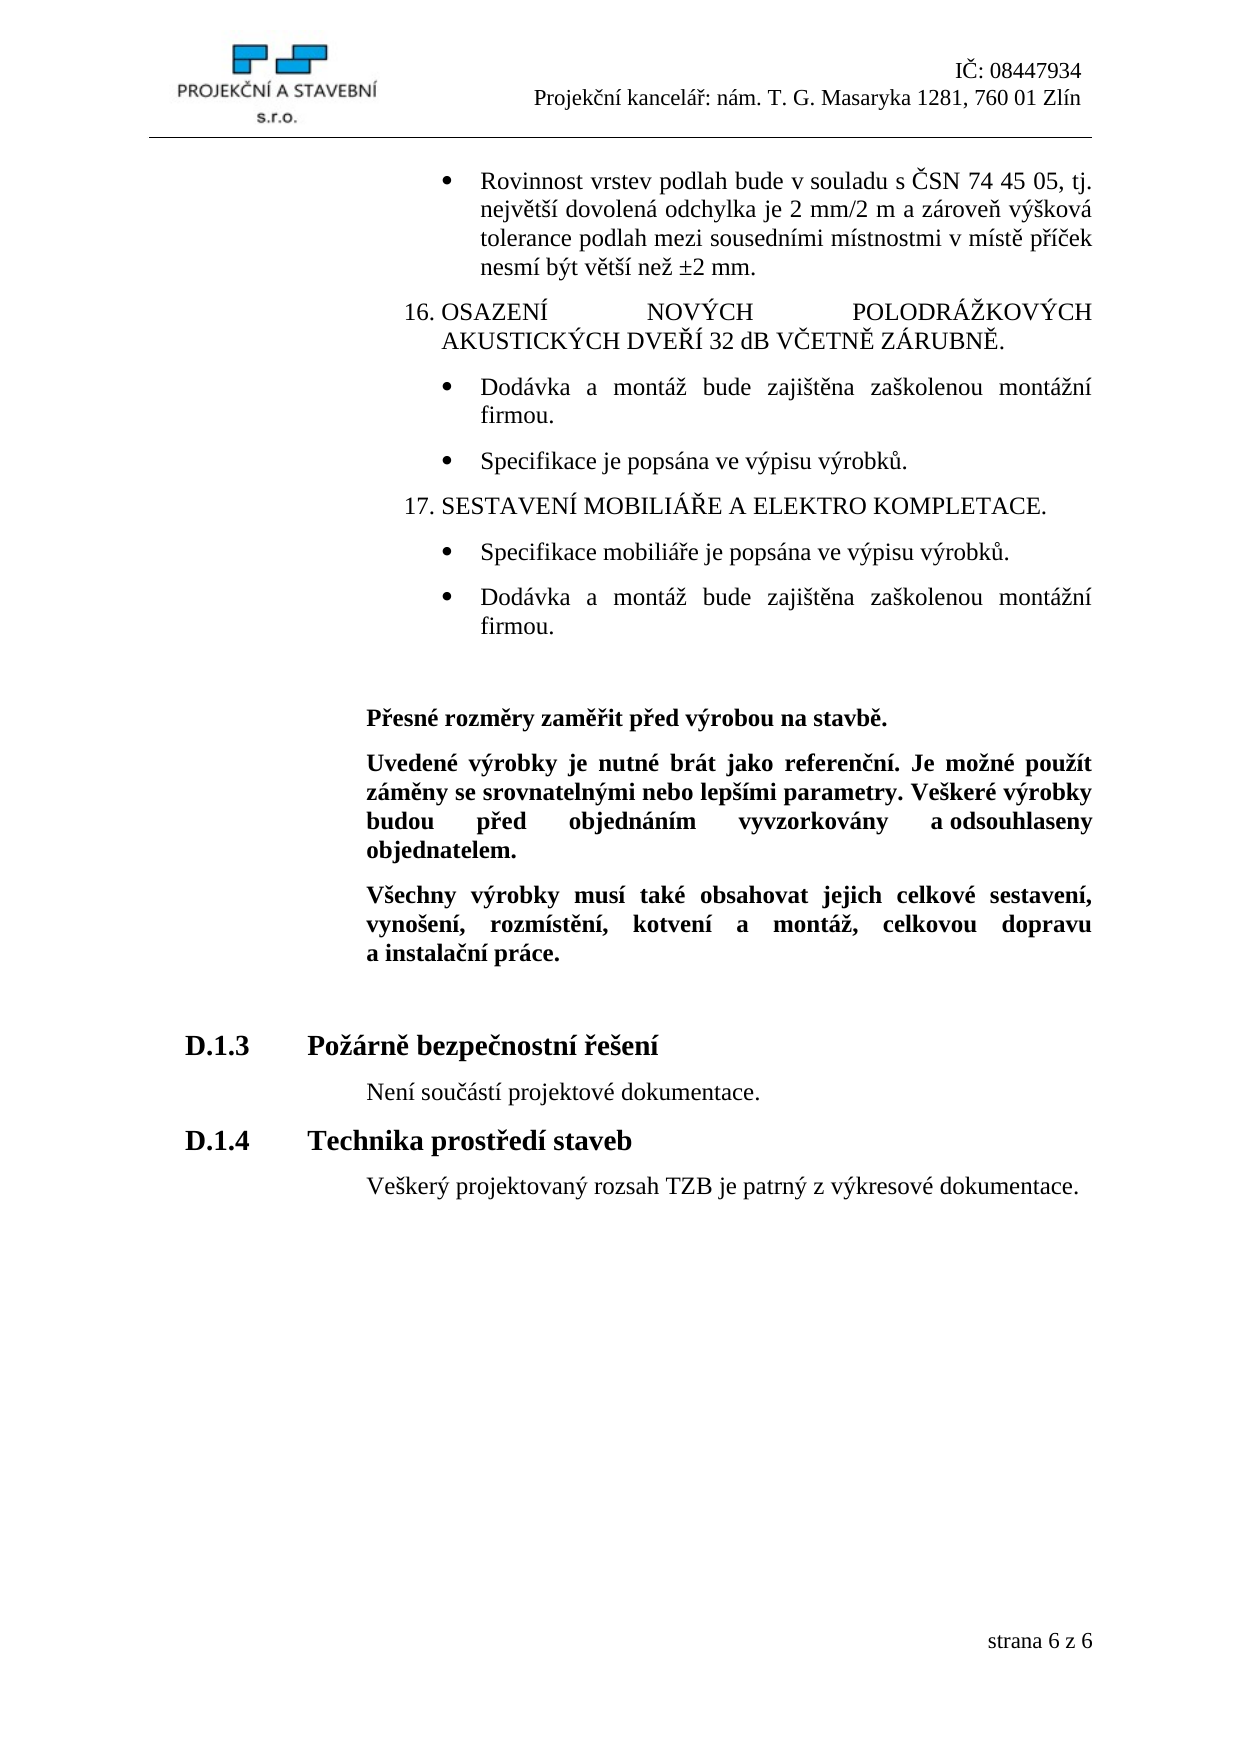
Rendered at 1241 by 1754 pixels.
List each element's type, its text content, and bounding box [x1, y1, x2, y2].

text Uvedené výrobky je nutné brát jako referenční. Je možné použít záměny se srovnatelnými nebo lepšími parametry. Veškeré výrobky budou před objednáním vyvzorkovány a odsouhlaseny objednatelem. [366, 748, 1093, 863]
list SESTAVENÍ MOBILIÁŘE A ELEKTRO KOMPLETACE. [404, 491, 1093, 520]
list Specifikace je popsána ve výpisu výrobků. [443, 446, 1093, 474]
text Požárně bezpečnostní řešení [185, 1028, 1093, 1062]
text Přesné rozměry zaměřit před výrobou na stavbě. [366, 703, 1093, 732]
text Není součástí projektové dokumentace. [366, 1077, 1093, 1106]
text Všechny výrobky musí také obsahovat jejich celkové sestavení, vynošení, rozmístění, kotvení a montáž, celkovou dopravu a instalační práce. [366, 880, 1093, 966]
text Technika prostředí staveb [185, 1123, 1093, 1156]
list OSAZENÍ NOVÝCH POLODRÁŽKOVÝCH AKUSTICKÝCH DVEŘÍ 32 dB VČETNĚ ZÁRUBNĚ. [404, 297, 1093, 355]
list Rovinnost vrstev podlah bude v souladu s ČSN 74 45 05, tj. největší dovolená odchylka je 2 mm/2 m a zároveň výšková tolerance podlah mezi sousedními místnostmi v místě příček nesmí být větší než ±2 mm. [443, 166, 1093, 281]
picture [159, 30, 389, 135]
list Specifikace mobiliáře je popsána ve výpisu výrobků. [443, 537, 1093, 565]
list Dodávka a montáž bude zajištěna zaškolenou montážní firmou. [443, 372, 1093, 429]
list Dodávka a montáž bude zajištěna zaškolenou montážní firmou. [443, 582, 1093, 639]
text Veškerý projektovaný rozsah TZB je patrný z výkresové dokumentace. [366, 1171, 1093, 1200]
